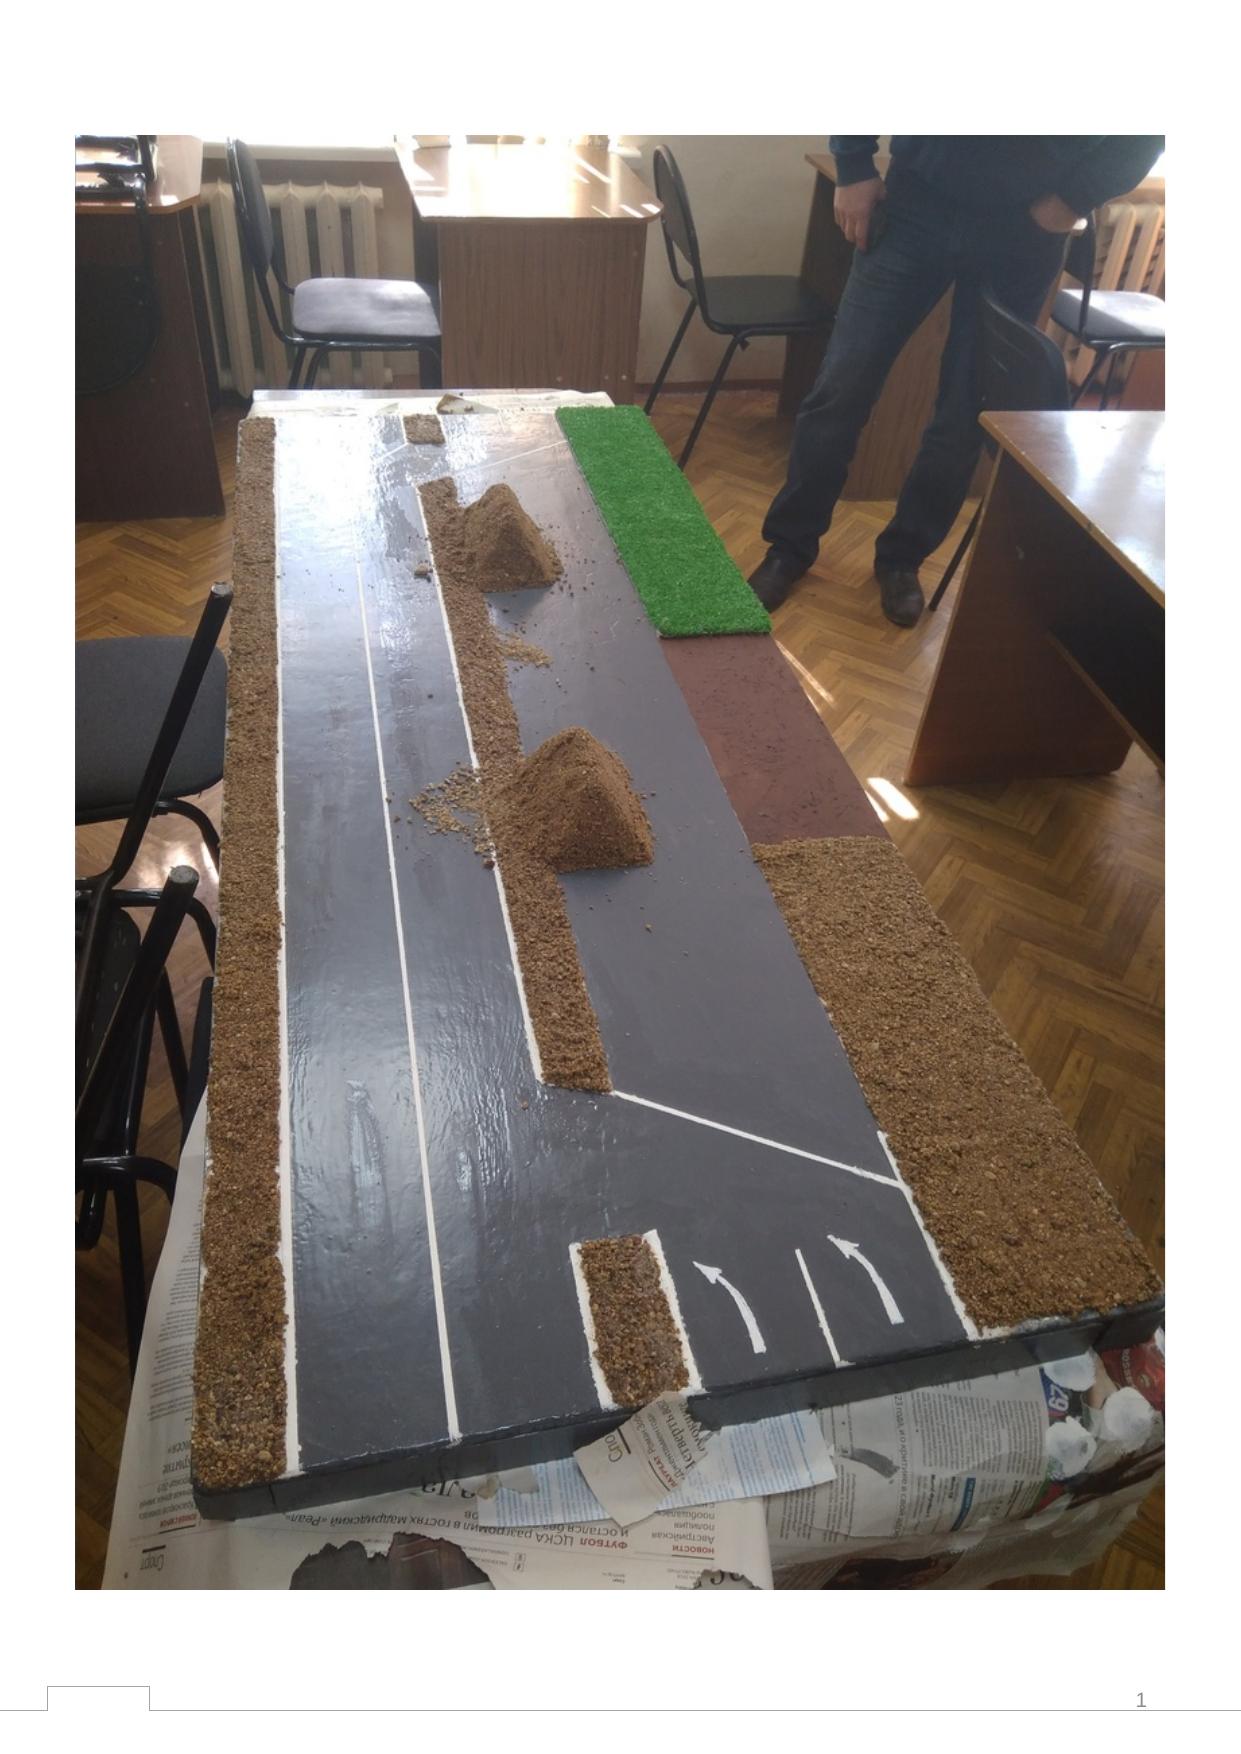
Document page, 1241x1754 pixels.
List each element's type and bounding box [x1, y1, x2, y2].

picture [75, 135, 1166, 1590]
